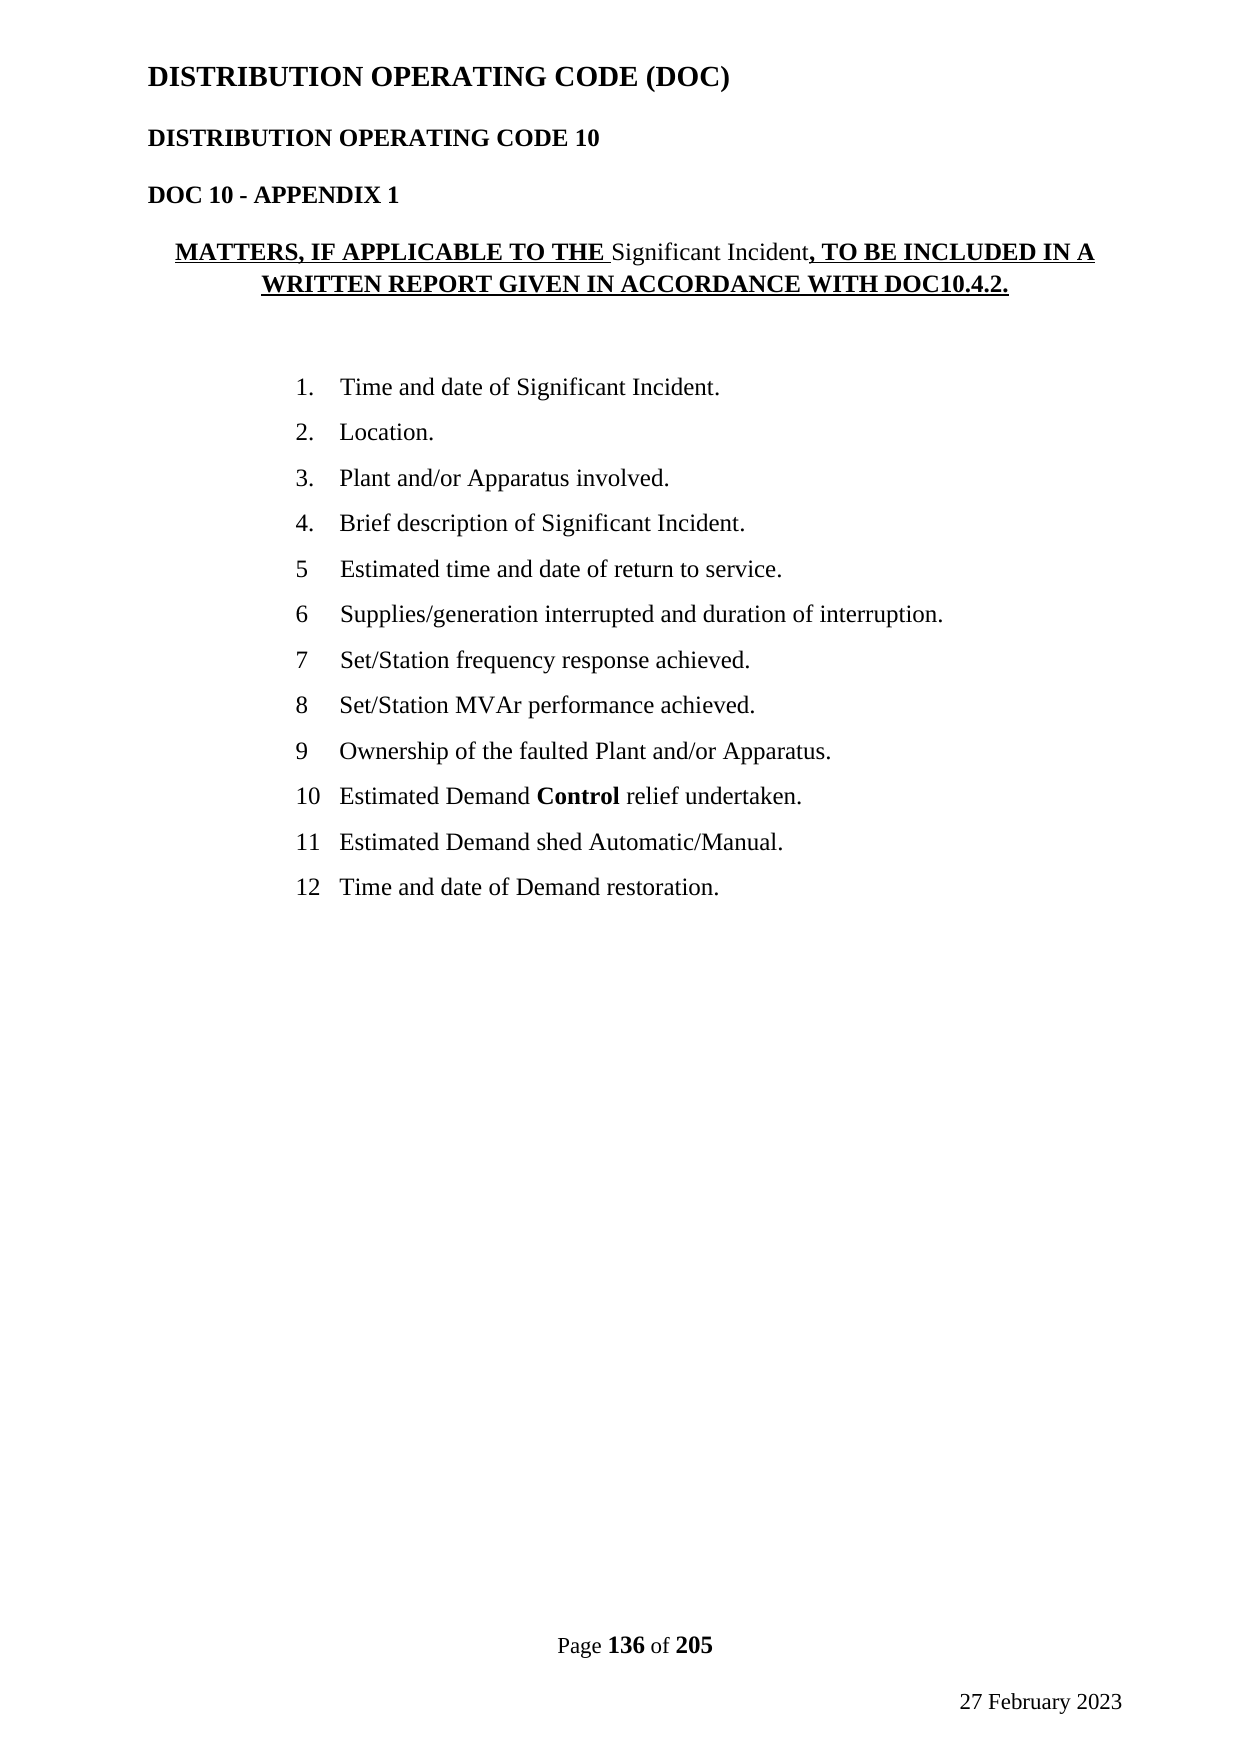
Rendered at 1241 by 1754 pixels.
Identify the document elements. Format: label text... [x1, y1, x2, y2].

text 6 Supplies/generation interrupted and duration of interruption. [295, 599, 1122, 628]
list Ownership of the faulted Plant and/or Apparatus. [295, 736, 1122, 764]
list Time and date of Demand restoration. [295, 872, 1122, 901]
subtitle 10 - APPENDIX 1 [148, 181, 1122, 209]
text MATTERS, IF APPLICABLE TO THE Significant Incident, TO BE INCLUDED IN A WRITTEN REPORT GIVEN IN ACCORDANCE WITH 10.4.2. [148, 237, 1122, 298]
text DISTRIBUTION OPERATING CODE 10 [148, 123, 1122, 151]
list Brief description of Significant Incident. [295, 508, 1122, 537]
text 7 Set/Station frequency response achieved. [295, 645, 1122, 673]
list Set/Station MVAr performance achieved. [295, 690, 1122, 719]
text 5 Estimated time and date of return to service. [295, 554, 1122, 582]
list Estimated Demand Control relief undertaken. [295, 781, 1122, 810]
list Plant and/or Apparatus involved. [295, 463, 1122, 491]
list Location. [295, 417, 1122, 446]
text 1. Time and date of Significant Incident. [295, 372, 1122, 400]
list Estimated Demand shed Automatic/Manual. [295, 827, 1122, 856]
